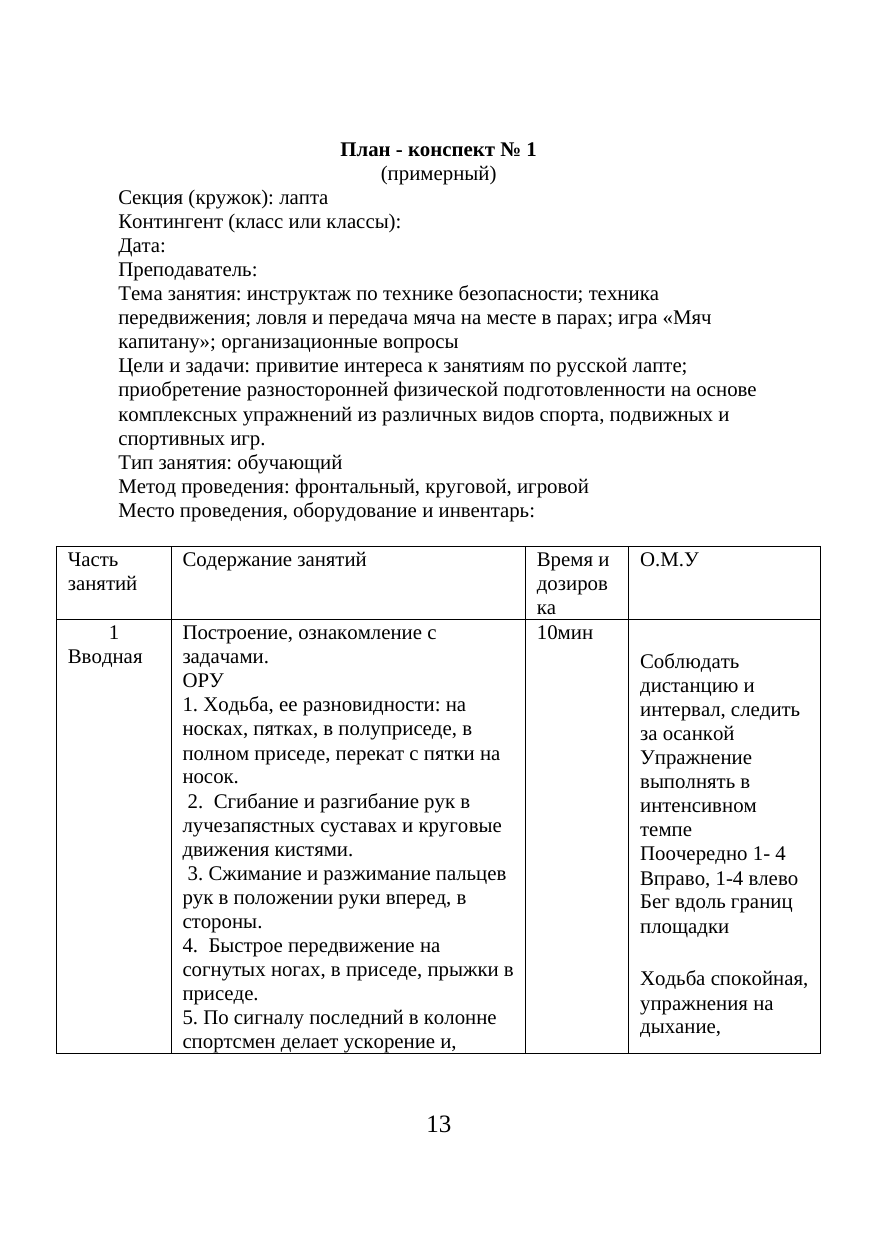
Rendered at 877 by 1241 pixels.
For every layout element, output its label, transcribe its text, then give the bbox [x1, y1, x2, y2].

table_cell 10мин [526, 620, 628, 1053]
table_header Часть занятий [57, 547, 171, 619]
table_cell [172, 620, 525, 1053]
text Преподаватель: [118, 257, 759, 281]
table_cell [629, 620, 820, 1053]
text (примерный) [118, 161, 759, 185]
table_cell 1 Вводная [57, 620, 171, 1053]
text План - конспект № 1 [118, 137, 759, 161]
table_header Содержание занятий [172, 547, 525, 619]
table_header Время и дозировка [526, 547, 628, 619]
text Контингент (класс или классы): [118, 209, 759, 233]
text Тема занятия: инструктаж по технике безопасности; техника передвижения; ловля и передача мяча на месте в парах; игра «Мяч капитану»; организационные вопросы [118, 281, 759, 353]
table_header О.М.У [629, 547, 820, 619]
text Дата: [118, 233, 759, 257]
text Место проведения, оборудование и инвентарь: [118, 498, 759, 522]
text Цели и задачи: привитие интереса к занятиям по русской лапте; приобретение разносторонней физической подготовленности на основе комплексных упражнений из различных видов спорта, подвижных и спортивных игр. [118, 353, 759, 449]
text Метод проведения: фронтальный, круговой, игровой [118, 474, 759, 498]
text Тип занятия: обучающий [118, 449, 759, 474]
text Секция (кружок): лапта [118, 185, 759, 209]
